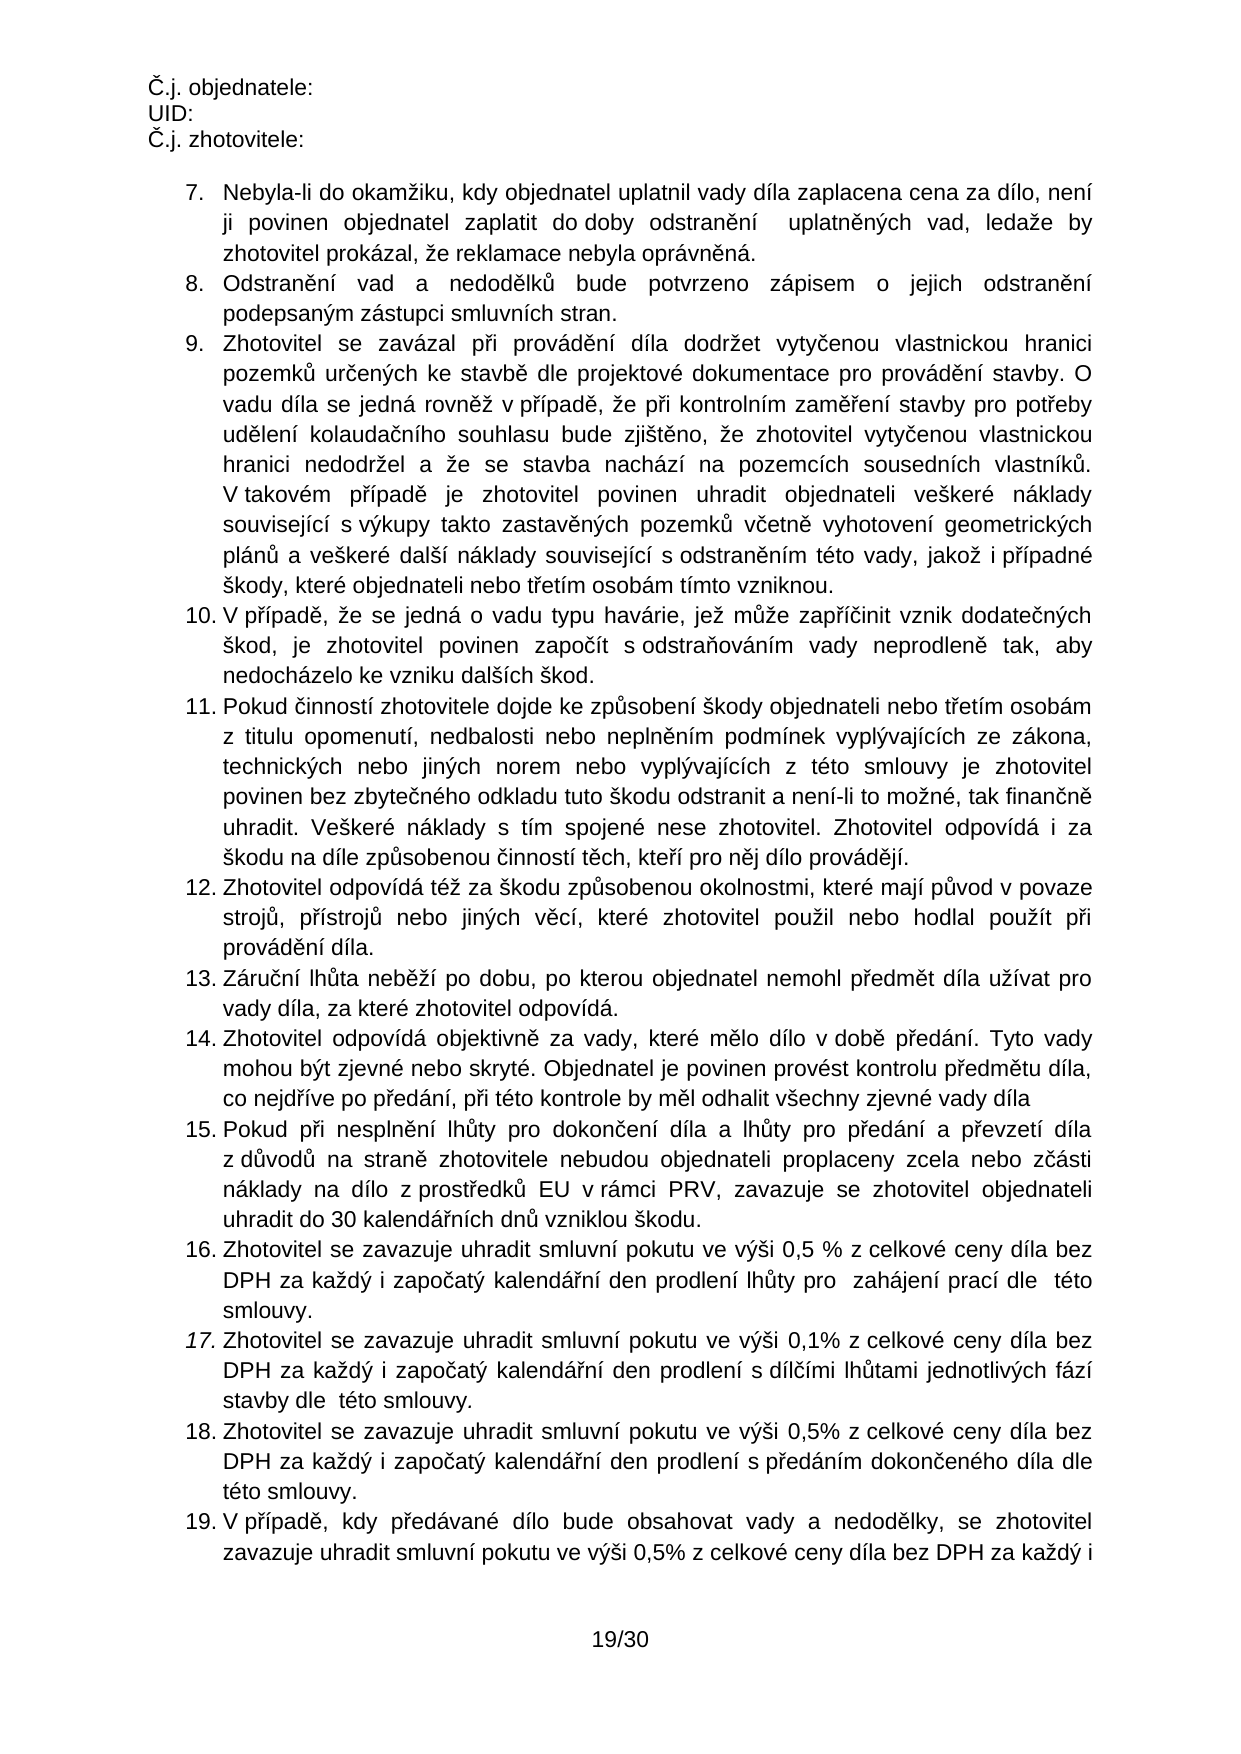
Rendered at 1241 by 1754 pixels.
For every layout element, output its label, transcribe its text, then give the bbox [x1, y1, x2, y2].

list Odstranění vad a nedodělků bude potvrzeno zápisem o jejich odstranění podepsaným zástupci smluvních stran. [185, 270, 1093, 326]
list Pokud činností zhotovitele dojde ke způsobení škody objednateli nebo třetím osobám z titulu opomenutí, nedbalosti nebo neplněním podmínek vyplývajících ze zákona, technických nebo jiných norem nebo vyplývajících z této smlouvy je zhotovitel povinen bez zbytečného odkladu tuto škodu odstranit a není-li to možné, tak finančně uhradit. Veškeré náklady s tím spojené nese zhotovitel. Zhotovitel odpovídá i za škodu na díle způsobenou činností těch, kteří pro něj dílo provádějí. [185, 693, 1093, 870]
list Zhotovitel se zavázal při provádění díla dodržet vytyčenou vlastnickou hranici pozemků určených ke stavbě dle projektové dokumentace pro provádění stavby. O vadu díla se jedná rovněž v případě, že při kontrolním zaměření stavby pro potřeby udělení kolaudačního souhlasu bude zjištěno, že zhotovitel vytyčenou vlastnickou hranici nedodržel a že se stavba nachází na pozemcích sousedních vlastníků. V takovém případě je zhotovitel povinen uhradit objednateli veškeré náklady související s výkupy takto zastavěných pozemků včetně vyhotovení geometrických plánů a veškeré další náklady související s odstraněním této vady, jakož i případné škody, které objednateli nebo třetím osobám tímto vzniknou. [185, 330, 1093, 598]
list Zhotovitel se zavazuje uhradit smluvní pokutu ve výši 0,1% z celkové ceny díla bez DPH za každý i započatý kalendářní den prodlení s dílčími lhůtami jednotlivých fází stavby dle této smlouvy. [185, 1327, 1093, 1414]
list Zhotovitel odpovídá též za škodu způsobenou okolnostmi, které mají původ v povaze strojů, přístrojů nebo jiných věcí, které zhotovitel použil nebo hodlal použít při provádění díla. [185, 874, 1093, 961]
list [185, 1508, 1093, 1565]
list Zhotovitel se zavazuje uhradit smluvní pokutu ve výši 0,5 % z celkové ceny díla bez DPH za každý i započatý kalendářní den prodlení lhůty pro zahájení prací dle této smlouvy. [185, 1236, 1093, 1323]
list Pokud při nesplnění lhůty pro dokončení díla a lhůty pro předání a převzetí díla z důvodů na straně zhotovitele nebudou objednateli proplaceny zcela nebo zčásti náklady na dílo z prostředků EU v rámci PRV, zavazuje se zhotovitel objednateli uhradit do 30 kalendářních dnů vzniklou škodu. [185, 1116, 1093, 1233]
list V případě, že se jedná o vadu typu havárie, jež může zapříčinit vznik dodatečných škod, je zhotovitel povinen započít s odstraňováním vady neprodleně tak, aby nedocházelo ke vzniku dalších škod. [185, 602, 1093, 689]
list Nebyla-li do okamžiku, kdy objednatel uplatnil vady díla zaplacena cena za dílo, není ji povinen objednatel zaplatit do doby odstranění uplatněných vad, ledaže by zhotovitel prokázal, že reklamace nebyla oprávněná. [185, 179, 1093, 266]
list Záruční lhůta neběží po dobu, po kterou objednatel nemohl předmět díla užívat pro vady díla, za které zhotovitel odpovídá. [185, 964, 1093, 1021]
list Zhotovitel se zavazuje uhradit smluvní pokutu ve výši 0,5% z celkové ceny díla bez DPH za každý i započatý kalendářní den prodlení s předáním dokončeného díla dle této smlouvy. [185, 1418, 1093, 1504]
list Zhotovitel odpovídá objektivně za vady, které mělo dílo v době předání. Tyto vady mohou být zjevné nebo skryté. Objednatel je povinen provést kontrolu předmětu díla, co nejdříve po předání, při této kontrole by měl odhalit všechny zjevné vady díla [185, 1025, 1093, 1112]
